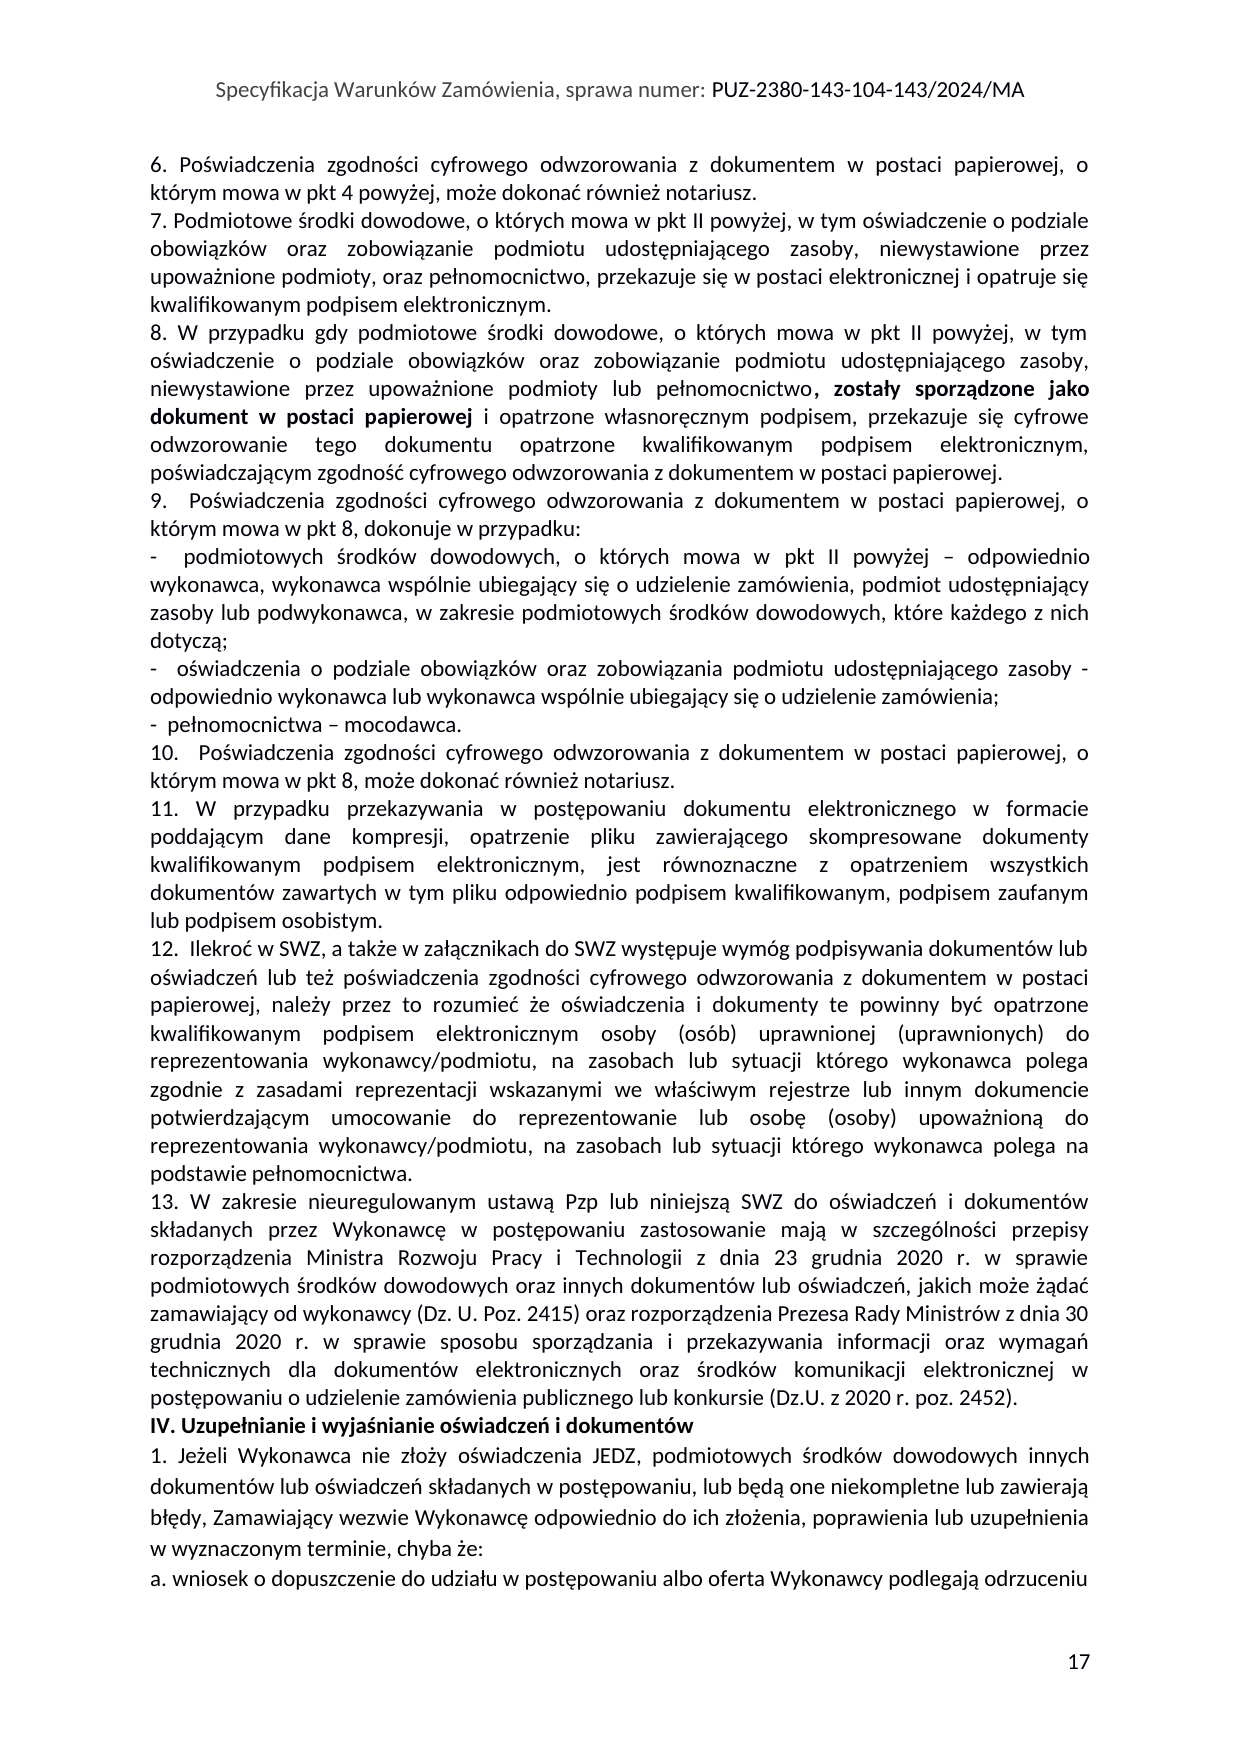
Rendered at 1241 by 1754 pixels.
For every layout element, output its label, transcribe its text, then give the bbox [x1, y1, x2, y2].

text 11. W przypadku przekazywania w postępowaniu dokumentu elektronicznego w formacie poddającym dane kompresji, opatrzenie pliku zawierającego skompresowane dokumenty kwalifikowanym podpisem elektronicznym, jest równoznaczne z opatrzeniem wszystkich dokumentów zawartych w tym pliku odpowiednio podpisem kwalifikowanym, podpisem zaufanym lub podpisem osobistym. [150, 794, 1090, 934]
text 8. W przypadku gdy podmiotowe środki dowodowe, o których mowa w pkt II powyżej, w tym oświadczenie o podziale obowiązków oraz zobowiązanie podmiotu udostępniającego zasoby, niewystawione przez upoważnione podmioty lub pełnomocnictwo, zostały sporządzone jako dokument w postaci papierowej i opatrzone własnoręcznym podpisem, przekazuje się cyfrowe odwzorowanie tego dokumentu opatrzone kwalifikowanym podpisem elektronicznym, poświadczającym zgodność cyfrowego odwzorowania z dokumentem w postaci papierowej. [150, 318, 1090, 486]
text 6. Poświadczenia zgodności cyfrowego odwzorowania z dokumentem w postaci papierowej, o którym mowa w pkt 4 powyżej, może dokonać również notariusz. [150, 150, 1090, 206]
text - oświadczenia o podziale obowiązków oraz zobowiązania podmiotu udostępniającego zasoby - odpowiednio wykonawca lub wykonawca wspólnie ubiegający się o udzielenie zamówienia; [150, 654, 1090, 710]
text IV. Uzupełnianie i wyjaśnianie oświadczeń i dokumentów [150, 1411, 1090, 1439]
text 10. Poświadczenia zgodności cyfrowego odwzorowania z dokumentem w postaci papierowej, o którym mowa w pkt 8, może dokonać również notariusz. [150, 738, 1090, 794]
text 9. Poświadczenia zgodności cyfrowego odwzorowania z dokumentem w postaci papierowej, o którym mowa w pkt 8, dokonuje w przypadku: [150, 486, 1090, 542]
text 7. Podmiotowe środki dowodowe, o których mowa w pkt II powyżej, w tym oświadczenie o podziale obowiązków oraz zobowiązanie podmiotu udostępniającego zasoby, niewystawione przez upoważnione podmioty, oraz pełnomocnictwo, przekazuje się w postaci elektronicznej i opatruje się kwalifikowanym podpisem elektronicznym. [150, 206, 1090, 318]
text - podmiotowych środków dowodowych, o których mowa w pkt II powyżej – odpowiednio wykonawca, wykonawca wspólnie ubiegający się o udzielenie zamówienia, podmiot udostępniający zasoby lub podwykonawca, w zakresie podmiotowych środków dowodowych, które każdego z nich dotyczą; [150, 542, 1090, 654]
text 12. Ilekroć w SWZ, a także w załącznikach do SWZ występuje wymóg podpisywania dokumentów lub oświadczeń lub też poświadczenia zgodności cyfrowego odwzorowania z dokumentem w postaci papierowej, należy przez to rozumieć że oświadczenia i dokumenty te powinny być opatrzone kwalifikowanym podpisem elektronicznym osoby (osób) uprawnionej (uprawnionych) do reprezentowania wykonawcy/podmiotu, na zasobach lub sytuacji którego wykonawca polega zgodnie z zasadami reprezentacji wskazanymi we właściwym rejestrze lub innym dokumencie potwierdzającym umocowanie do reprezentowanie lub osobę (osoby) upoważnioną do reprezentowania wykonawcy/podmiotu, na zasobach lub sytuacji którego wykonawca polega na podstawie pełnomocnictwa. [150, 934, 1090, 1187]
text - pełnomocnictwa – mocodawca. [150, 710, 1090, 738]
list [150, 1564, 1090, 1593]
text 1. Jeżeli Wykonawca nie złoży oświadczenia JEDZ, podmiotowych środków dowodowych innych dokumentów lub oświadczeń składanych w postępowaniu, lub będą one niekompletne lub zawierają błędy, Zamawiający wezwie Wykonawcę odpowiednio do ich złożenia, poprawienia lub uzupełnienia w wyznaczonym terminie, chyba że: [150, 1442, 1090, 1562]
text 13. W zakresie nieuregulowanym ustawą Pzp lub niniejszą SWZ do oświadczeń i dokumentów składanych przez Wykonawcę w postępowaniu zastosowanie mają w szczególności przepisy rozporządzenia Ministra Rozwoju Pracy i Technologii z dnia 23 grudnia 2020 r. w sprawie podmiotowych środków dowodowych oraz innych dokumentów lub oświadczeń, jakich może żądać zamawiający od wykonawcy (Dz. U. Poz. 2415) oraz rozporządzenia Prezesa Rady Ministrów z dnia 30 grudnia 2020 r. w sprawie sposobu sporządzania i przekazywania informacji oraz wymagań technicznych dla dokumentów elektronicznych oraz środków komunikacji elektronicznej w postępowaniu o udzielenie zamówienia publicznego lub konkursie (Dz.U. z 2020 r. poz. 2452). [150, 1187, 1090, 1411]
